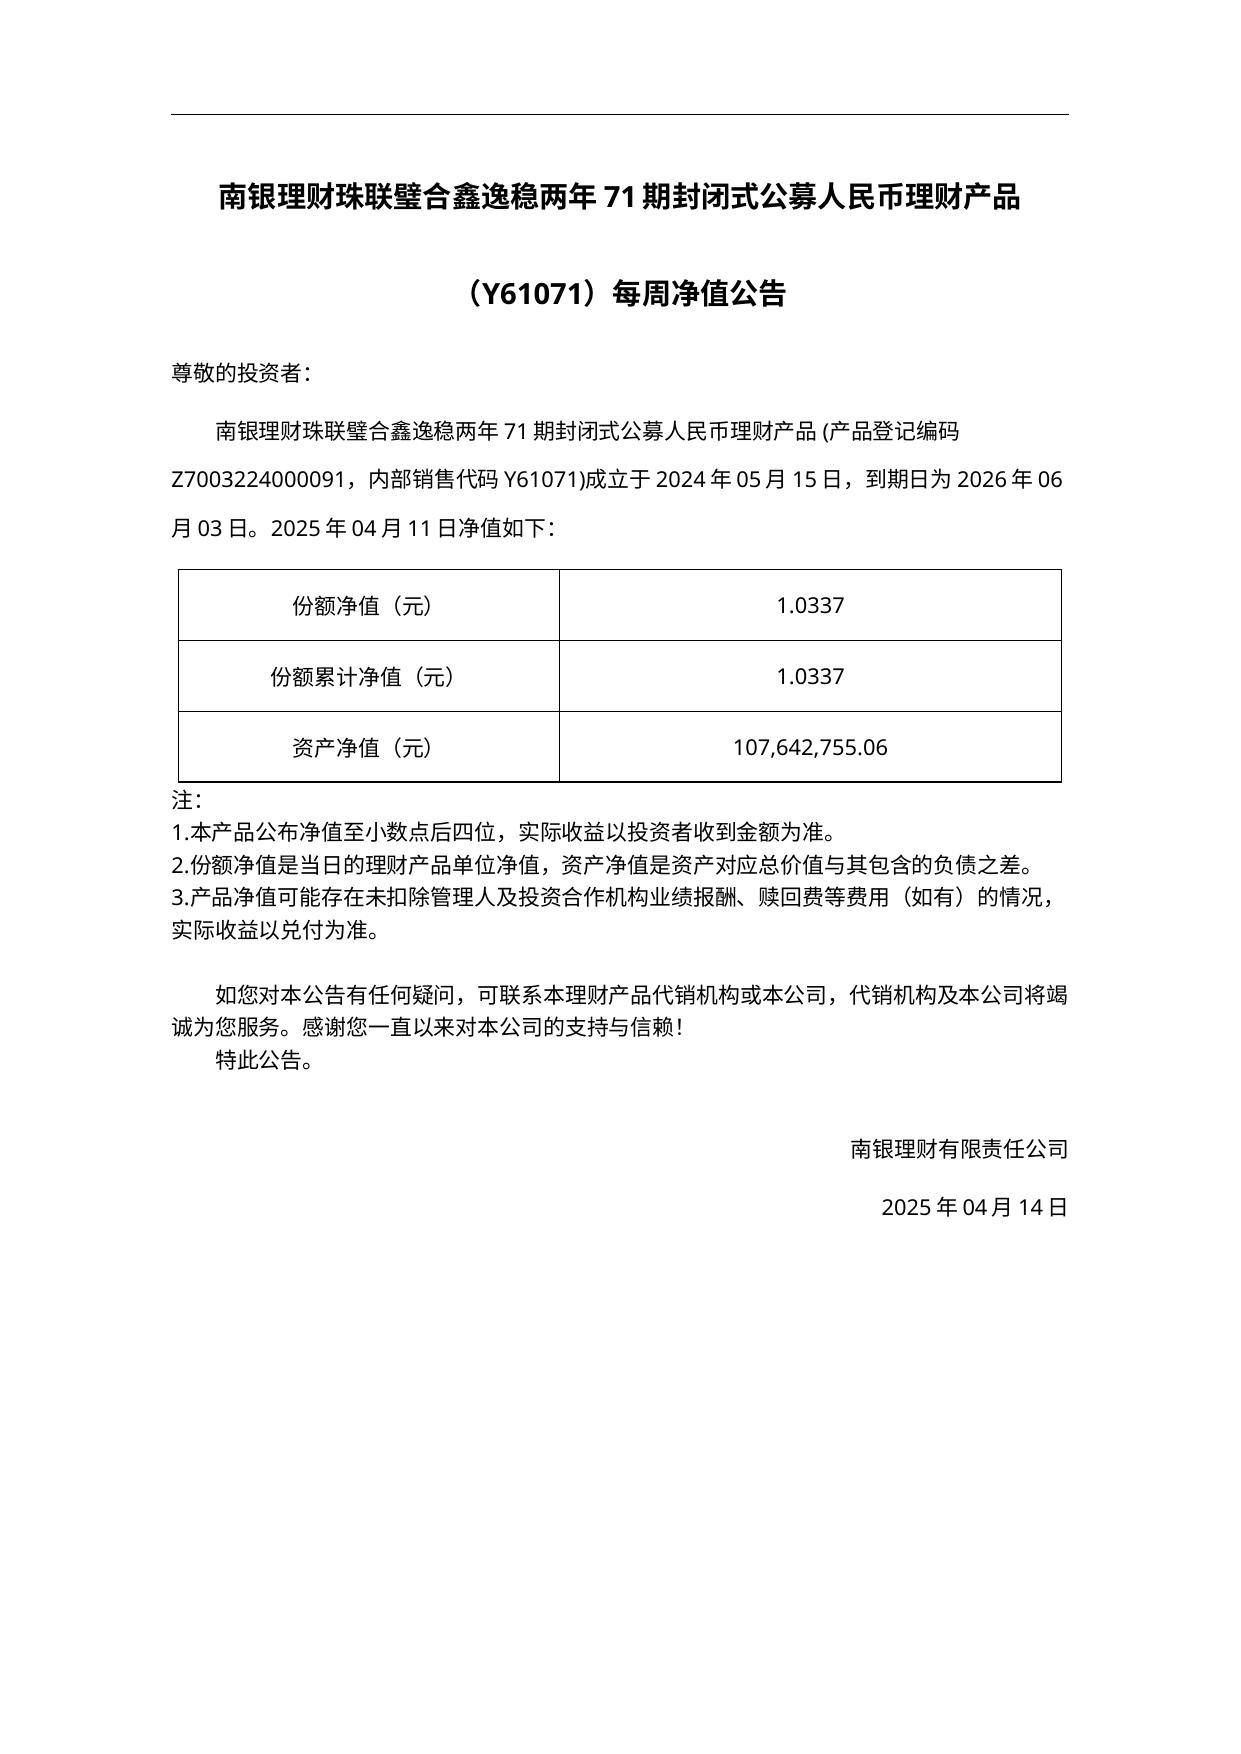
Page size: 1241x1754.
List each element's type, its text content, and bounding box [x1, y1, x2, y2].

table_header 份额净值（元） [179, 570, 559, 640]
text 2025年04月14日 [171, 1190, 1069, 1222]
text 如您对本公告有任何疑问，可联系本理财产品代销机构或本公司，代销机构及本公司将竭诚为您服务。感谢您一直以来对本公司的支持与信赖！ [171, 977, 1069, 1042]
text 尊敬的投资者： [171, 355, 1069, 388]
text 南银理财珠联璧合鑫逸稳两年71期封闭式公募人民币理财产品 (产品登记编码Z7003224000091，内部销售代码Y61071)成立于2024年05月15日，到期日为2026年06月03日。2025年04月11日净值如下： [171, 413, 1069, 543]
text 南银理财有限责任公司 [171, 1132, 1069, 1164]
table_header 1.0337 [560, 570, 1061, 640]
text 南银理财珠联璧合鑫逸稳两年71期封闭式公募人民币理财产品（Y61071）每周净值公告 [171, 162, 1069, 324]
text 注： [171, 782, 1069, 815]
text 3.产品净值可能存在未扣除管理人及投资合作机构业绩报酬、赎回费等费用（如有）的情况，实际收益以兑付为准。 [171, 880, 1069, 945]
table_cell 107,642,755.06 [560, 712, 1061, 781]
text 2.份额净值是当日的理财产品单位净值，资产净值是资产对应总价值与其包含的负债之差。 [171, 847, 1069, 880]
table_cell 资产净值（元） [179, 712, 559, 781]
text 1.本产品公布净值至小数点后四位，实际收益以投资者收到金额为准。 [171, 815, 1069, 847]
text 特此公告。 [171, 1042, 1069, 1075]
table_cell 1.0337 [560, 641, 1061, 711]
table_cell 份额累计净值（元） [179, 641, 559, 711]
